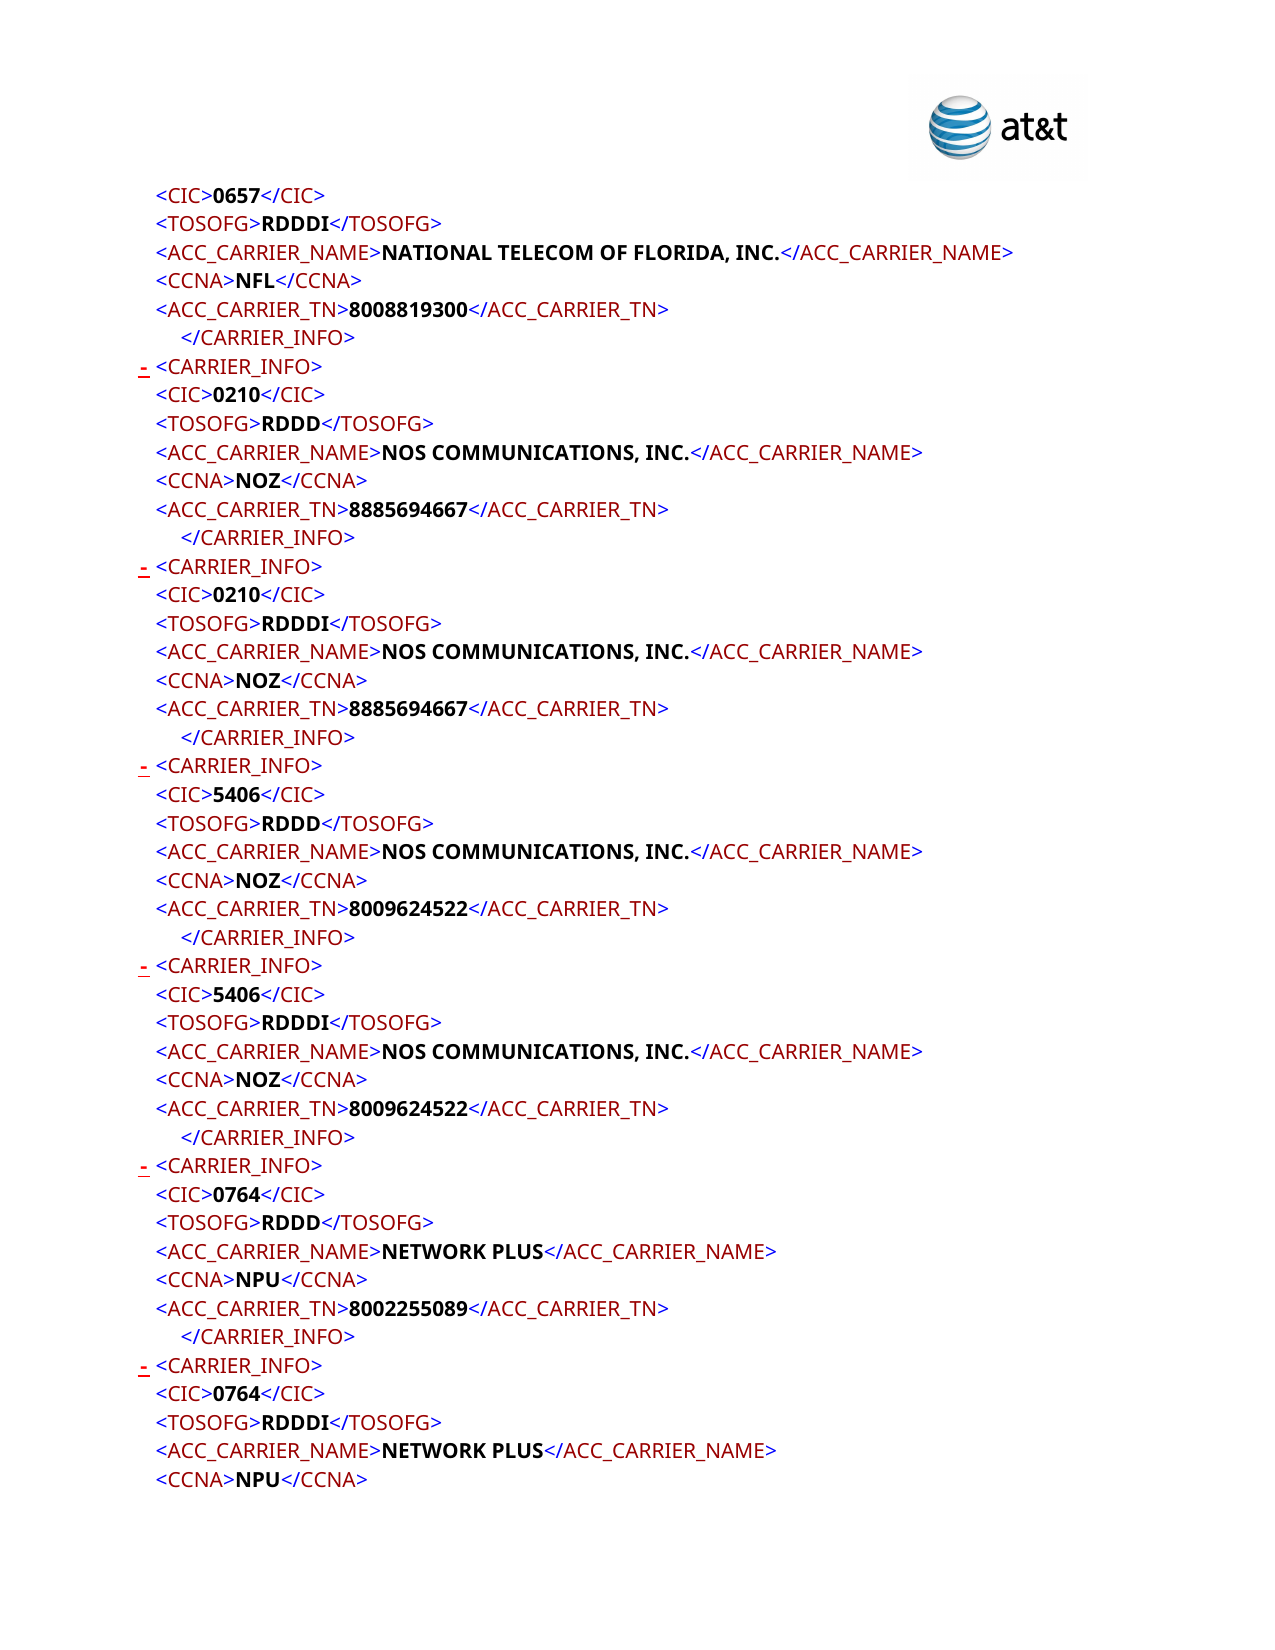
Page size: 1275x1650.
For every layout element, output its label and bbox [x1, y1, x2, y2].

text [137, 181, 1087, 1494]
picture [908, 74, 1088, 181]
